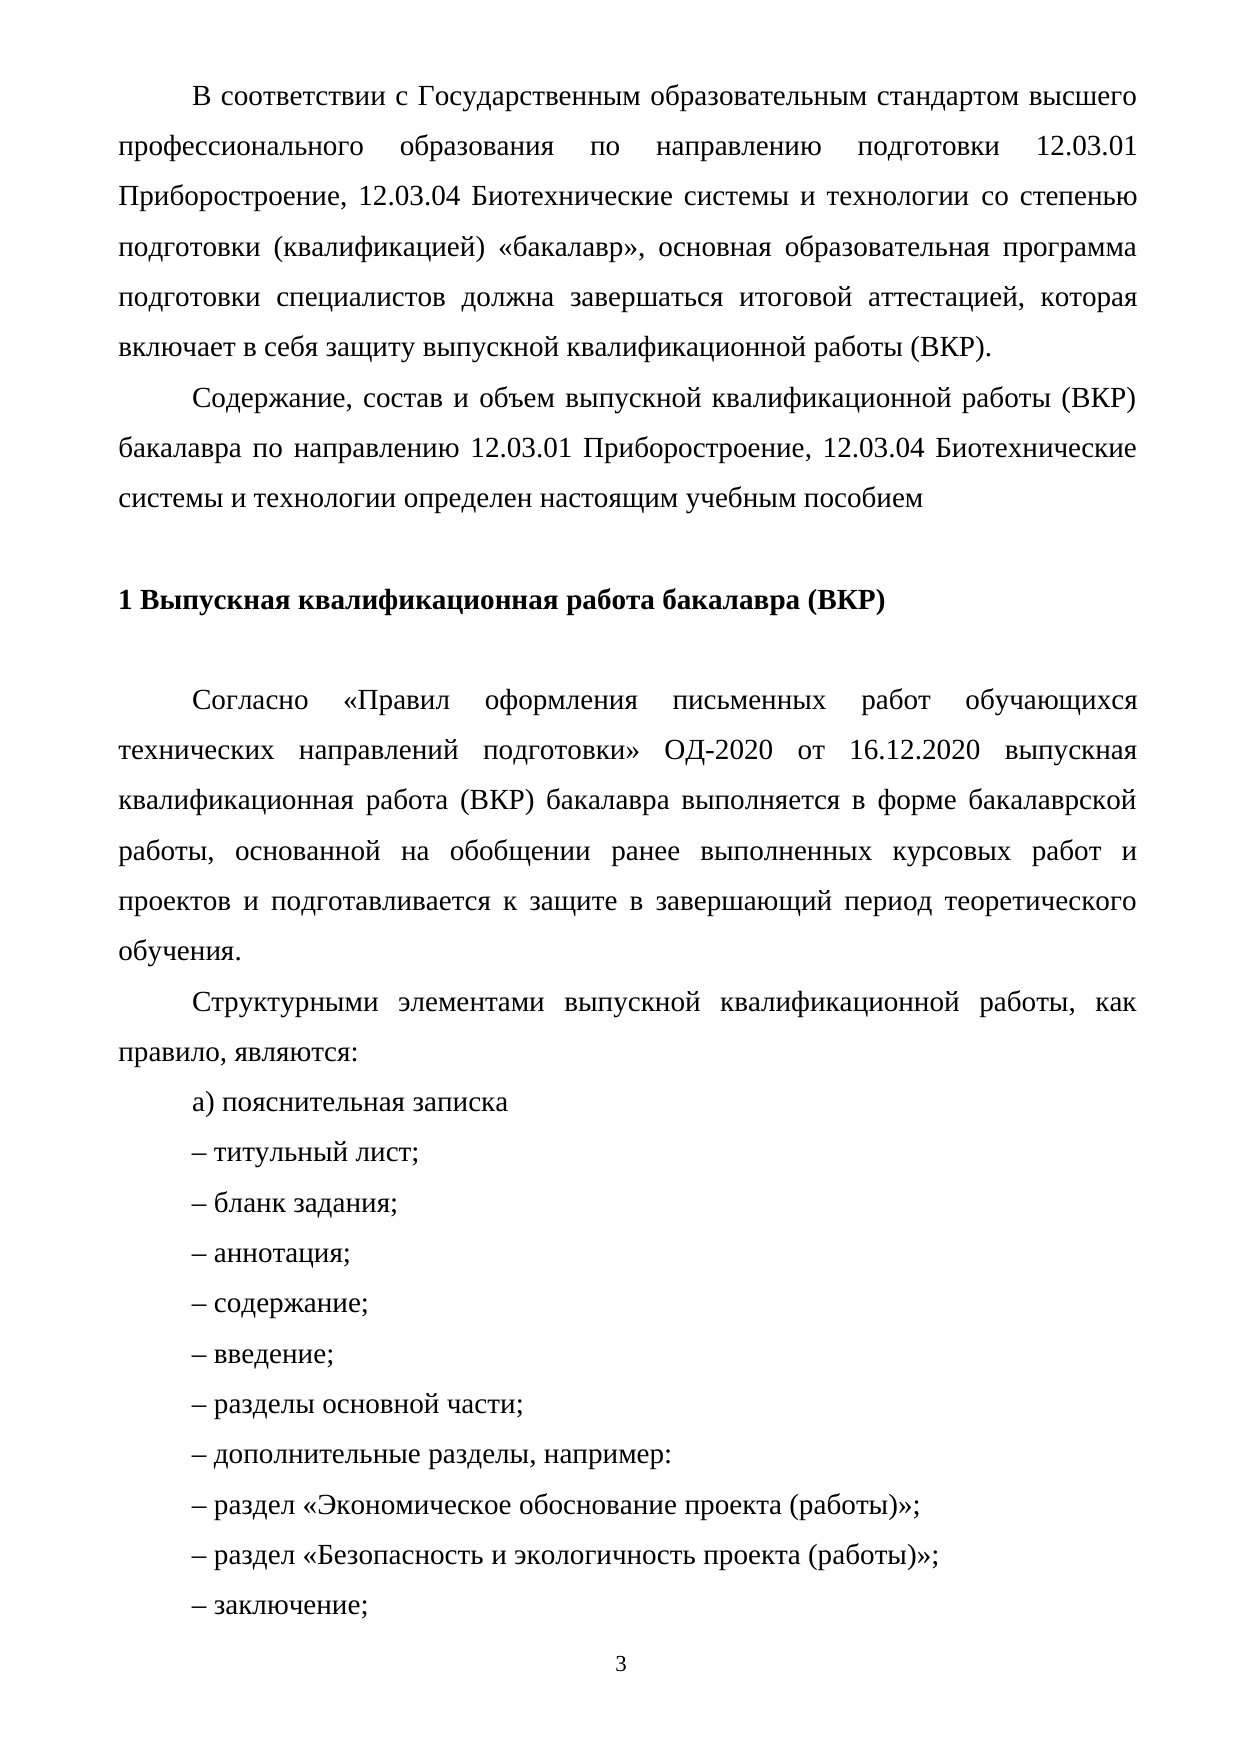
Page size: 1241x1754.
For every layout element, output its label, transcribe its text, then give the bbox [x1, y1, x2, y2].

list дополнительные разделы, например: [192, 1437, 1196, 1470]
text Структурными элементами выпускной квалификационной работы, как правило, являются: [118, 984, 1137, 1068]
list раздел «Экономическое обоснование проекта (работы)»; [192, 1487, 1196, 1520]
text Содержание, состав и объем выпускной квалификационной работы (ВКР) бакалавра по направлению 12.03.01 Приборостроение, 12.03.04 Биотехнические системы и технологии определен настоящим учебным пособием [118, 380, 1137, 514]
list бланк задания; [192, 1185, 1196, 1218]
list заключение; [192, 1587, 1196, 1621]
list разделы основной части; [192, 1386, 1196, 1420]
subtitle Выпускная квалификационная работа бакалавра (ВКР) [118, 582, 1196, 615]
text В соответствии с Государственным образовательным стандартом высшего профессионального образования по направлению подготовки 12.03.01 Приборостроение, 12.03.04 Биотехнические системы и технологии со степенью подготовки (квалификацией) «бакалавр», основная образовательная программа подготовки специалистов должна завершаться итоговой аттестацией, которая включает в себя защиту выпускной квалификационной работы (ВКР). [118, 78, 1138, 363]
text а) пояснительная записка [192, 1085, 1196, 1118]
list титульный лист; [192, 1134, 1196, 1168]
list раздел «Безопасность и экологичность проекта (работы)»; [192, 1537, 1196, 1571]
list введение; [192, 1336, 1196, 1369]
text Согласно «Правил оформления письменных работ обучающихся технических направлений подготовки» ОД-2020 от 16.12.2020 выпускная квалификационная работа (ВКР) бакалавра выполняется в форме бакалаврской работы, основанной на обобщении ранее выполненных курсовых работ и проектов и подготавливается к защите в завершающий период теоретического обучения. [118, 682, 1138, 967]
list содержание; [192, 1286, 1196, 1319]
list аннотация; [192, 1235, 1196, 1269]
